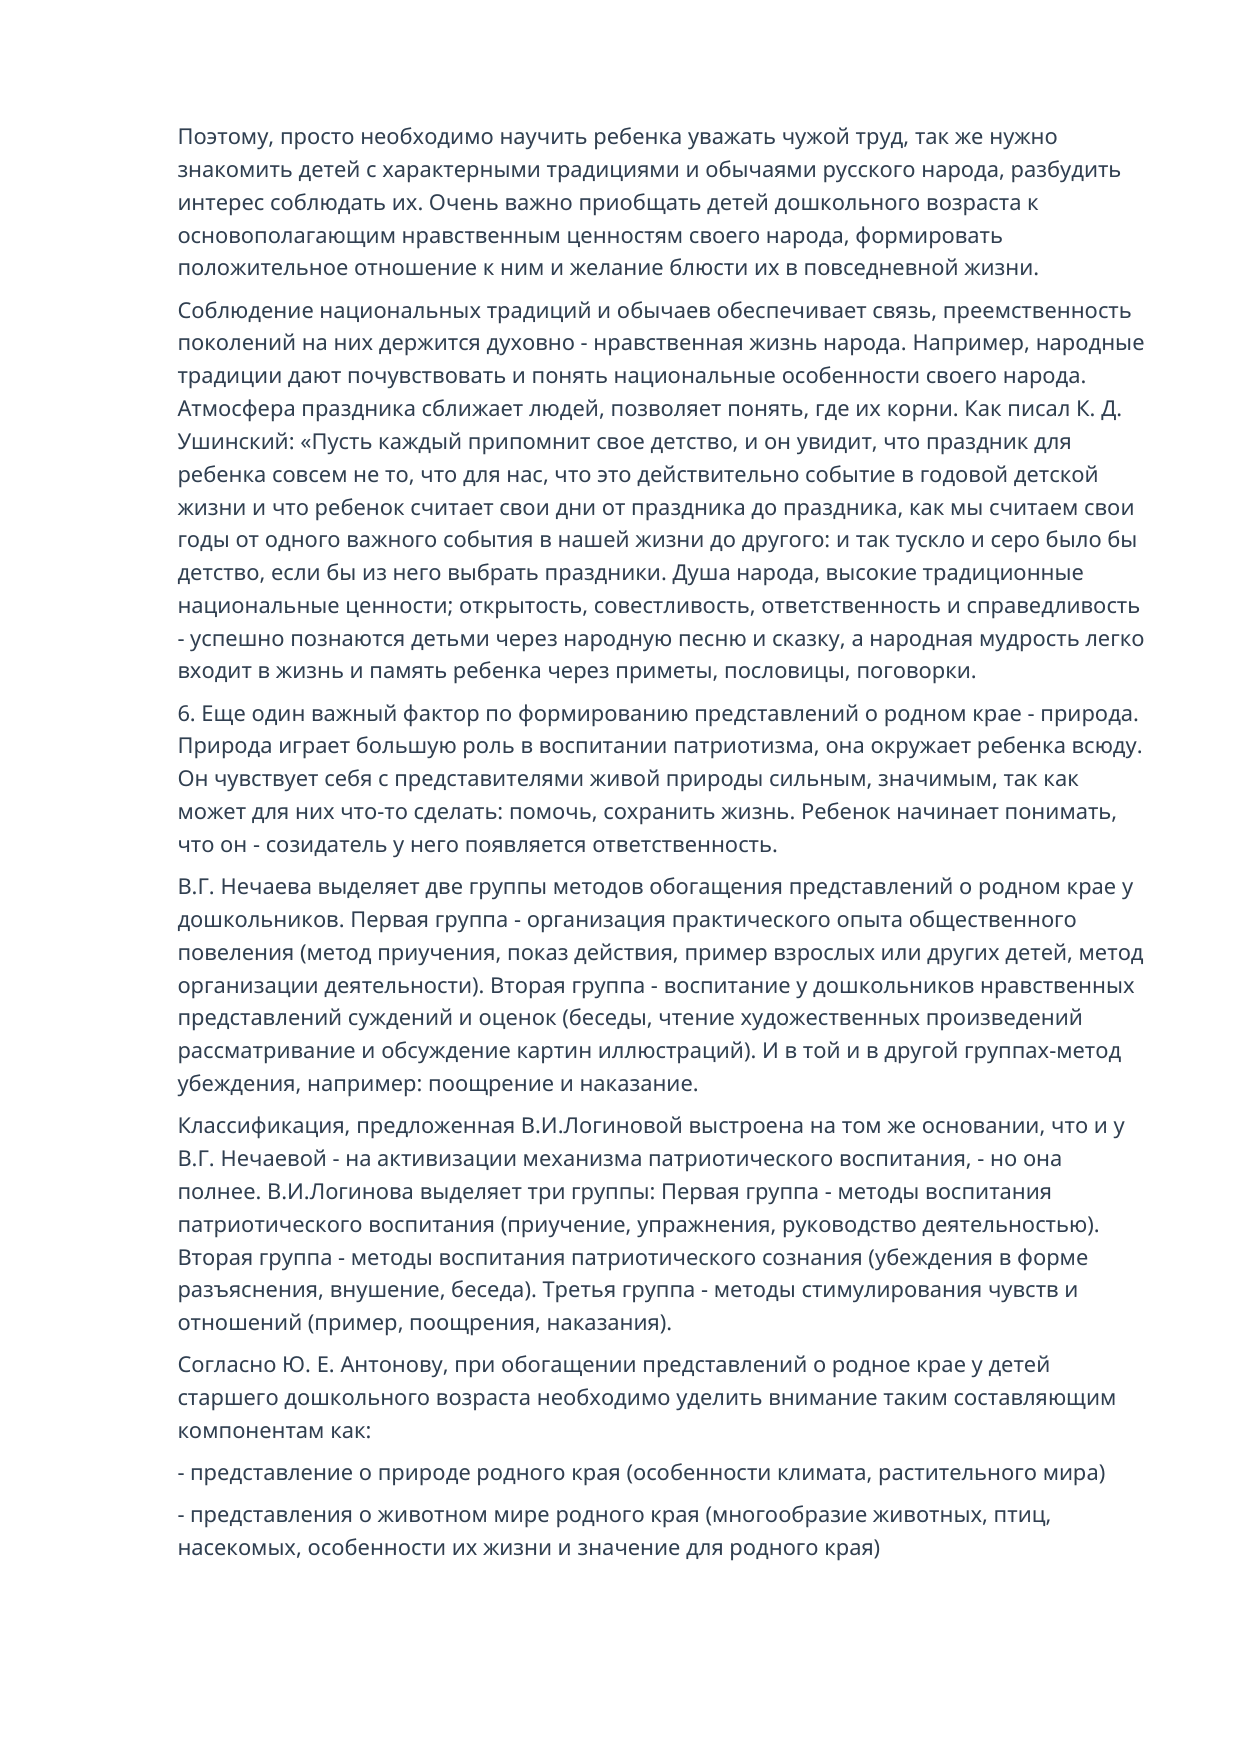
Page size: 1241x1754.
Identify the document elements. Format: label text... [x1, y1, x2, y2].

text В.Г. Нечаева выделяет две группы методов обогащения представлений о родном крае у дошкольников. Первая группа - организация практического опыта общественного повеления (метод приучения, показ действия, пример взрослых или других детей, метод организации деятельности). Вторая группа - воспитание у дошкольников нравственных представлений суждений и оценок (беседы, чтение художественных произведений рассматривание и обсуждение картин иллюстраций). И в той и в другой группах-метод убеждения, например: поощрение и наказание. [177, 868, 1152, 1098]
text Соблюдение национальных традиций и обычаев обеспечивает связь, преемственность поколений на них держится духовно - нравственная жизнь народа. Например, народные традиции дают почувствовать и понять национальные особенности своего народа. Атмосфера праздника сближает людей, позволяет понять, где их корни. Как писал К. Д. Ушинский: «Пусть каждый припомнит свое детство, и он увидит, что праздник для ребенка совсем не то, что для нас, что это действительно событие в годовой детской жизни и что ребенок считает свои дни от праздника до праздника, как мы считаем свои годы от одного важного события в нашей жизни до другого: и так тускло и серо было бы детство, если бы из него выбрать праздники. Душа народа, высокие традиционные национальные ценности; открытость, совестливость, ответственность и справедливость - успешно познаются детьми через народную песню и сказку, а народная мудрость легко входит в жизнь и память ребенка через приметы, пословицы, поговорки. [177, 292, 1152, 685]
text Поэтому, просто необходимо научить ребенка уважать чужой труд, так же нужно знакомить детей с характерными традициями и обычаями русского народа, разбудить интерес соблюдать их. Очень важно приобщать детей дошкольного возраста к основополагающим нравственным ценностям своего народа, формировать положительное отношение к ним и желание блюсти их в повседневной жизни. [177, 118, 1152, 282]
text Согласно Ю. Е. Антонову, при обогащении представлений о родное крае у детей старшего дошкольного возраста необходимо уделить внимание таким составляющим компонентам как: [177, 1346, 1152, 1445]
text - представление о природе родного края (особенности климата, растительного мира) [177, 1454, 1152, 1487]
text 6. Еще один важный фактор по формированию представлений о родном крае - природа. Природа играет большую роль в воспитании патриотизма, она окружает ребенка всюду. Он чувствует себя с представителями живой природы сильным, значимым, так как может для них что-то сделать: помочь, сохранить жизнь. Ребенок начинает понимать, что он - созидатель у него появляется ответственность. [177, 695, 1152, 859]
text - представления о животном мире родного края (многообразие животных, птиц, насекомых, особенности их жизни и значение для родного края) [177, 1496, 1152, 1562]
text Классификация, предложенная В.И.Логиновой выстроена на том же основании, что и у В.Г. Нечаевой - на активизации механизма патриотического воспитания, - но она полнее. В.И.Логинова выделяет три группы: Первая группа - методы воспитания патриотического воспитания (приучение, упражнения, руководство деятельностью). Вторая группа - методы воспитания патриотического сознания (убеждения в форме разъяснения, внушение, беседа). Третья группа - методы стимулирования чувств и отношений (пример, поощрения, наказания). [177, 1107, 1152, 1337]
